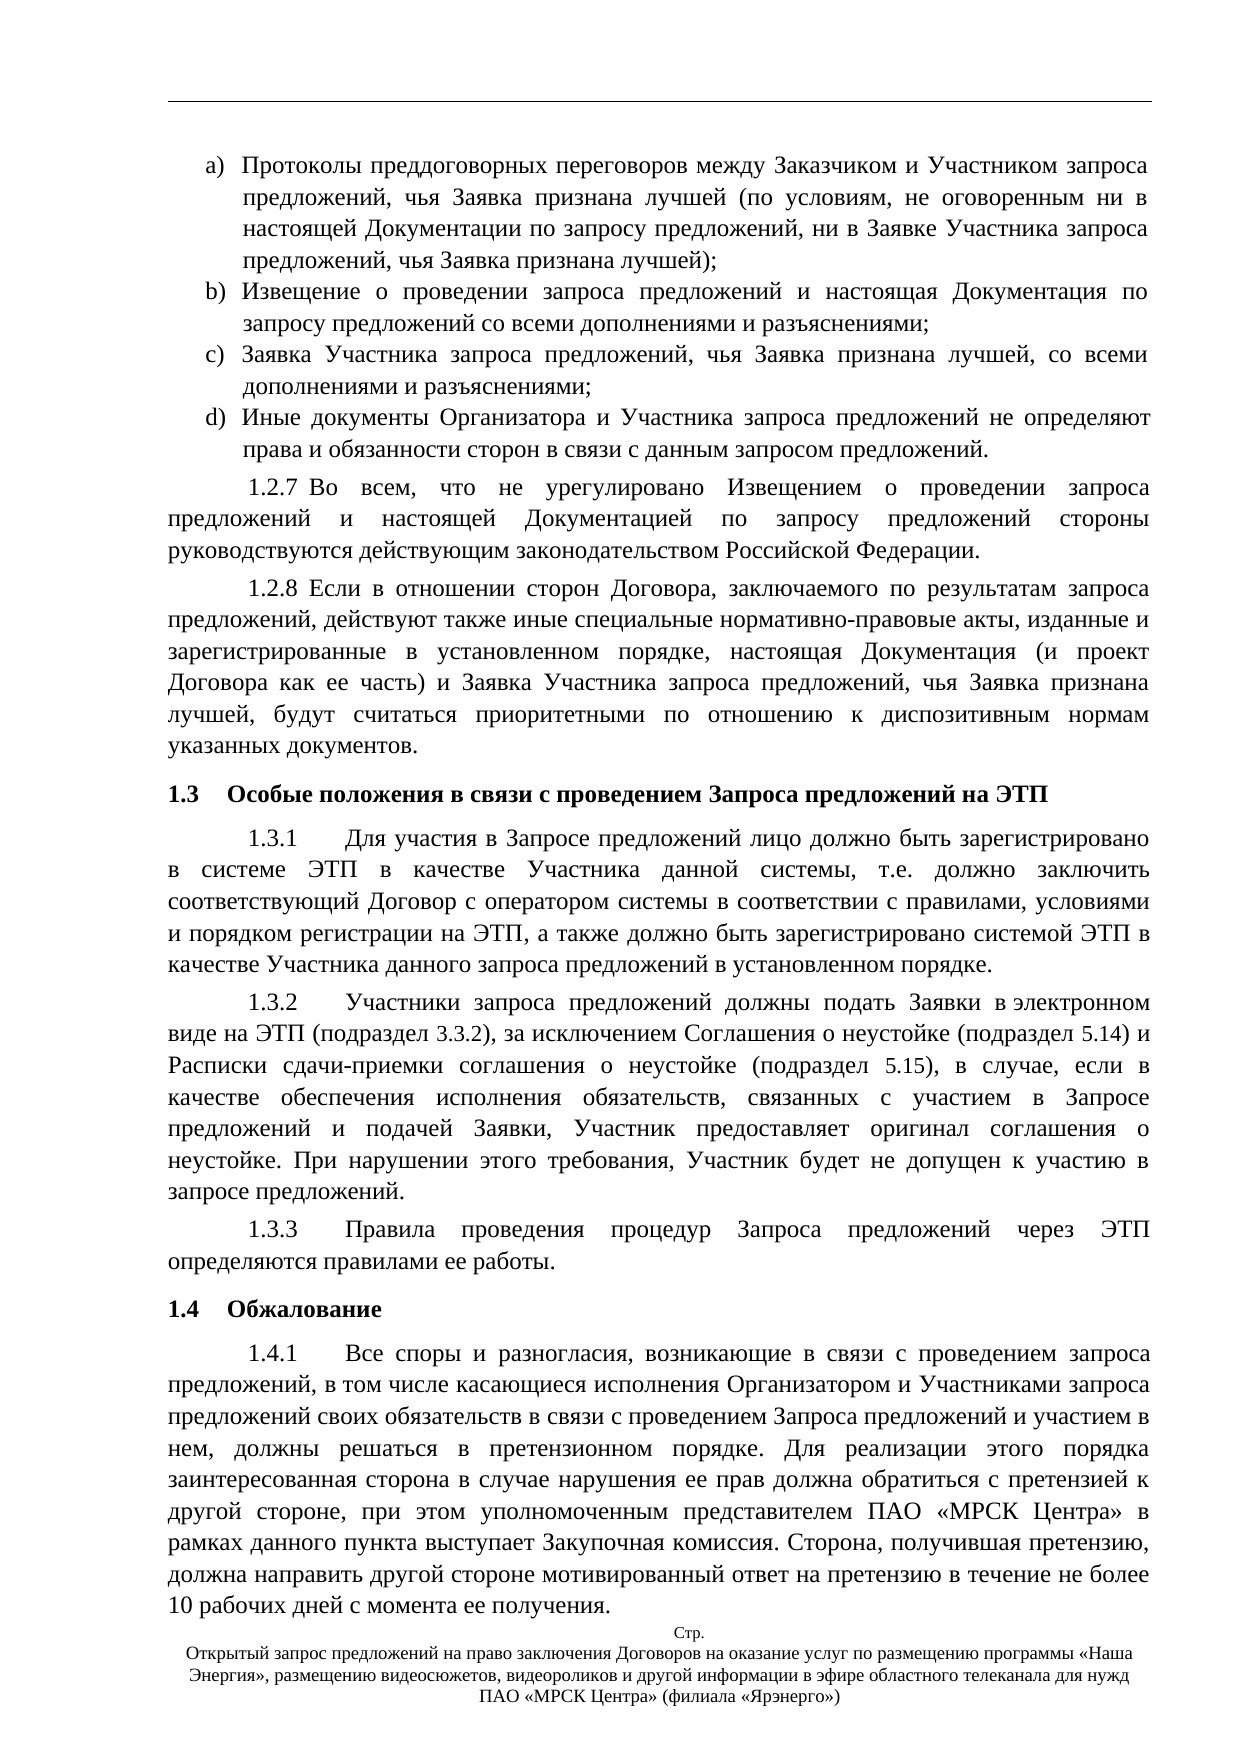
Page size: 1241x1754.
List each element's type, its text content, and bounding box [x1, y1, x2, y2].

subtitle Обжалование [168, 1294, 1152, 1323]
list Правила проведения процедур Запроса предложений через ЭТП определяются правилами ее работы. [168, 1214, 1150, 1274]
list Во всем, что не урегулировано Извещением о проведении запроса предложений и настоящей Документацией по запросу предложений стороны руководствуются действующим законодательством Российской Федерации. [168, 472, 1150, 564]
list Извещение о проведении запроса предложений и настоящая Документация по запросу предложений со всеми дополнениями и разъяснениями; [205, 276, 1148, 337]
list Протоколы преддоговорных переговоров между Заказчиком и Участником запроса предложений, чья Заявка признана лучшей (по условиям, не оговоренным ни в настоящей Документации по запросу предложений, ни в Заявке Участника запроса предложений, чья Заявка признана лучшей); [205, 150, 1149, 273]
list Заявка Участника запроса предложений, чья Заявка признана лучшей, со всеми дополнениями и разъяснениями; [205, 339, 1148, 400]
list Все споры и разногласия, возникающие в связи с проведением запроса предложений, в том числе касающиеся исполнения Организатором и Участниками запроса предложений своих обязательств в связи с проведением Запроса предложений и участием в нем, должны решаться в претензионном порядке. Для реализации этого порядка заинтересованная сторона в случае нарушения ее прав должна обратиться с претензией к другой стороне, при этом уполномоченным представителем ПАО «МРСК Центра» в рамках данного пункта выступает Закупочная комиссия. Сторона, получившая претензию, должна направить другой стороне мотивированный ответ на претензию в течение не более 10 рабочих дней с момента ее получения. [168, 1338, 1150, 1619]
list Участники запроса предложений должны подать Заявки в электронном виде на ЭТП (подраздел 3.3.2), за исключением Соглашения о неустойке (подраздел 5.14) и Расписки сдачи-приемки соглашения о неустойке (подраздел 5.15), в случае, если в качестве обеспечения исполнения обязательств, связанных с участием в Запросе предложений и подачей Заявки, Участник предоставляет оригинал соглашения о неустойке. При нарушении этого требования, Участник будет не допущен к участию в запросе предложений. [168, 987, 1150, 1205]
list Иные документы Организатора и Участника запроса предложений не определяют права и обязанности сторон в связи с данным запросом предложений. [205, 402, 1152, 463]
list Для участия в Запросе предложений лицо должно быть зарегистрировано в системе ЭТП в качестве Участника данной системы, т.е. должно заключить соответствующий Договор с оператором системы в соответствии с правилами, условиями и порядком регистрации на ЭТП, а также должно быть зарегистрировано системой ЭТП в качестве Участника данного запроса предложений в установленном порядке. [168, 823, 1150, 978]
list Если в отношении сторон Договора, заключаемого по результатам запроса предложений, действуют также иные специальные нормативно-правовые акты, изданные и зарегистрированные в установленном порядке, настоящая Документация (и проект Договора как ее часть) и Заявка Участника запроса предложений, чья Заявка признана лучшей, будут считаться приоритетными по отношению к диспозитивным нормам указанных документов. [168, 573, 1150, 759]
subtitle Особые положения в связи с проведением Запроса предложений на ЭТП [168, 779, 1152, 808]
